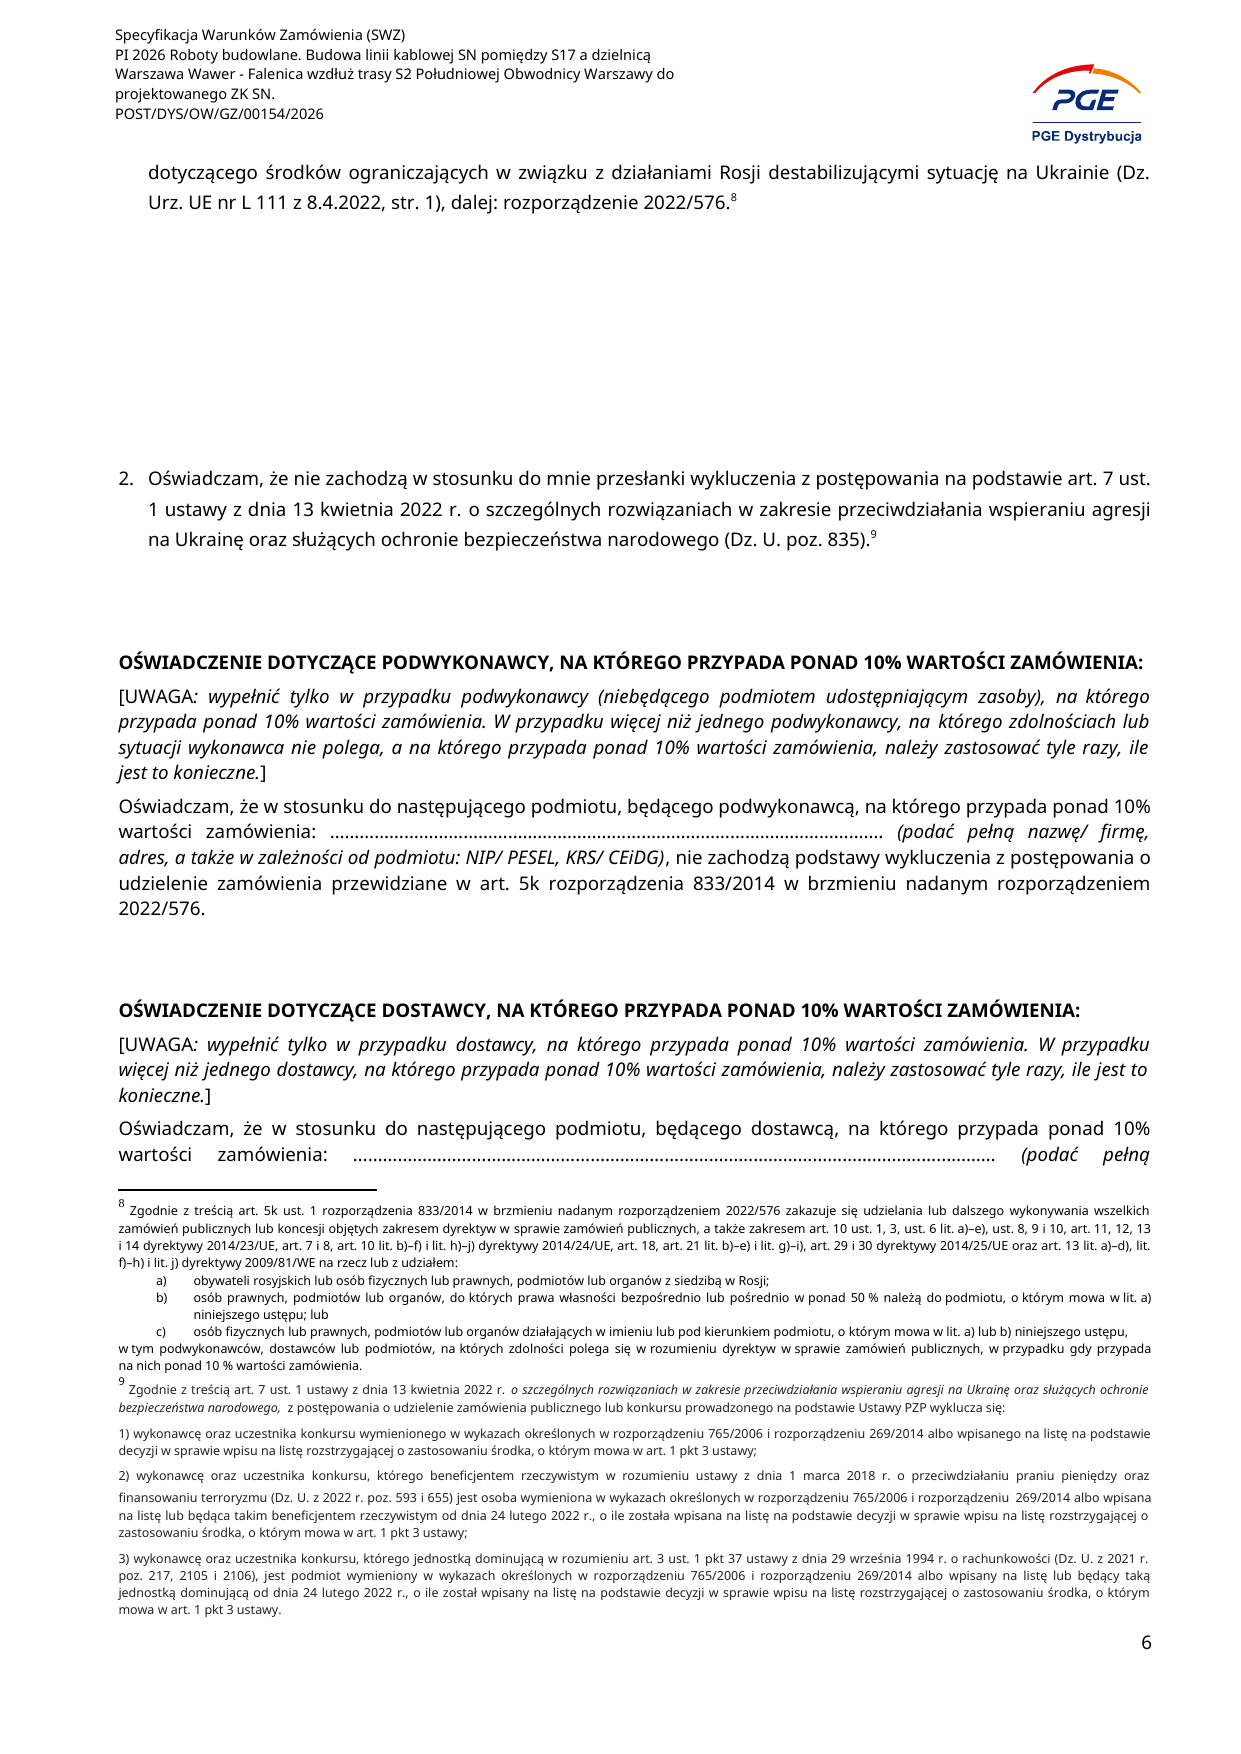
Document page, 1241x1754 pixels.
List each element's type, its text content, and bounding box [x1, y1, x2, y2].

text Oświadczam, że w stosunku do następującego podmiotu, będącego dostawcą, na którego przypada ponad 10% wartości zamówienia: ……………………………………………………………………………………………….………..….…… (podać pełną nazwę/firmę, adres, a także w zależności od podmiotu: NIP/PESEL, KRS/CEiDG), nie zachodzą podstawy wykluczenia z postępowania o udzielenie zamówienia przewidziane w art. 5k rozporządzenia 833/2014 w brzmieniu nadanym rozporządzeniem 2022/576. [118, 1116, 1152, 1167]
text [UWAGA: wypełnić tylko w przypadku dostawcy, na którego przypada ponad 10% wartości zamówienia. W przypadku więcej niż jednego dostawcy, na którego przypada ponad 10% wartości zamówienia, należy zastosować tyle razy, ile jest to konieczne.] [118, 1031, 1152, 1107]
text [UWAGA: wypełnić tylko w przypadku podwykonawcy (niebędącego podmiotem udostępniającym zasoby), na którego przypada ponad 10% wartości zamówienia. W przypadku więcej niż jednego podwykonawcy, na którego zdolnościach lub sytuacji wykonawca nie polega, a na którego przypada ponad 10% wartości zamówienia, należy zastosować tyle razy, ile jest to konieczne.] [118, 683, 1152, 785]
list Oświadczam, że nie zachodzą w stosunku do mnie przesłanki wykluczenia z postępowania na podstawie art. 7 ust. 1 ustawy z dnia 13 kwietnia 2022 r. o szczególnych rozwiązaniach w zakresie przeciwdziałania wspieraniu agresji na Ukrainę oraz służących ochronie bezpieczeństwa narodowego (Dz. U. poz. 835). [118, 465, 1152, 552]
text OŚWIADCZENIE DOTYCZĄCE PODWYKONAWCY, NA KTÓREGO PRZYPADA PONAD 10% WARTOŚCI ZAMÓWIENIA: [118, 649, 1152, 674]
text Oświadczam, że w stosunku do następującego podmiotu, będącego podwykonawcą, na którego przypada ponad 10% wartości zamówienia: ……………………………………………………………………………………………….… (podać pełną nazwę/ firmę, adres, a także w zależności od podmiotu: NIP/ PESEL, KRS/ CEiDG), nie zachodzą podstawy wykluczenia z postępowania o udzielenie zamówienia przewidziane w art. 5k rozporządzenia 833/2014 w brzmieniu nadanym rozporządzeniem 2022/576. [118, 793, 1152, 921]
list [118, 159, 1152, 215]
text OŚWIADCZENIE DOTYCZĄCE DOSTAWCY, NA KTÓREGO PRZYPADA PONAD 10% WARTOŚCI ZAMÓWIENIA: [118, 997, 1152, 1022]
